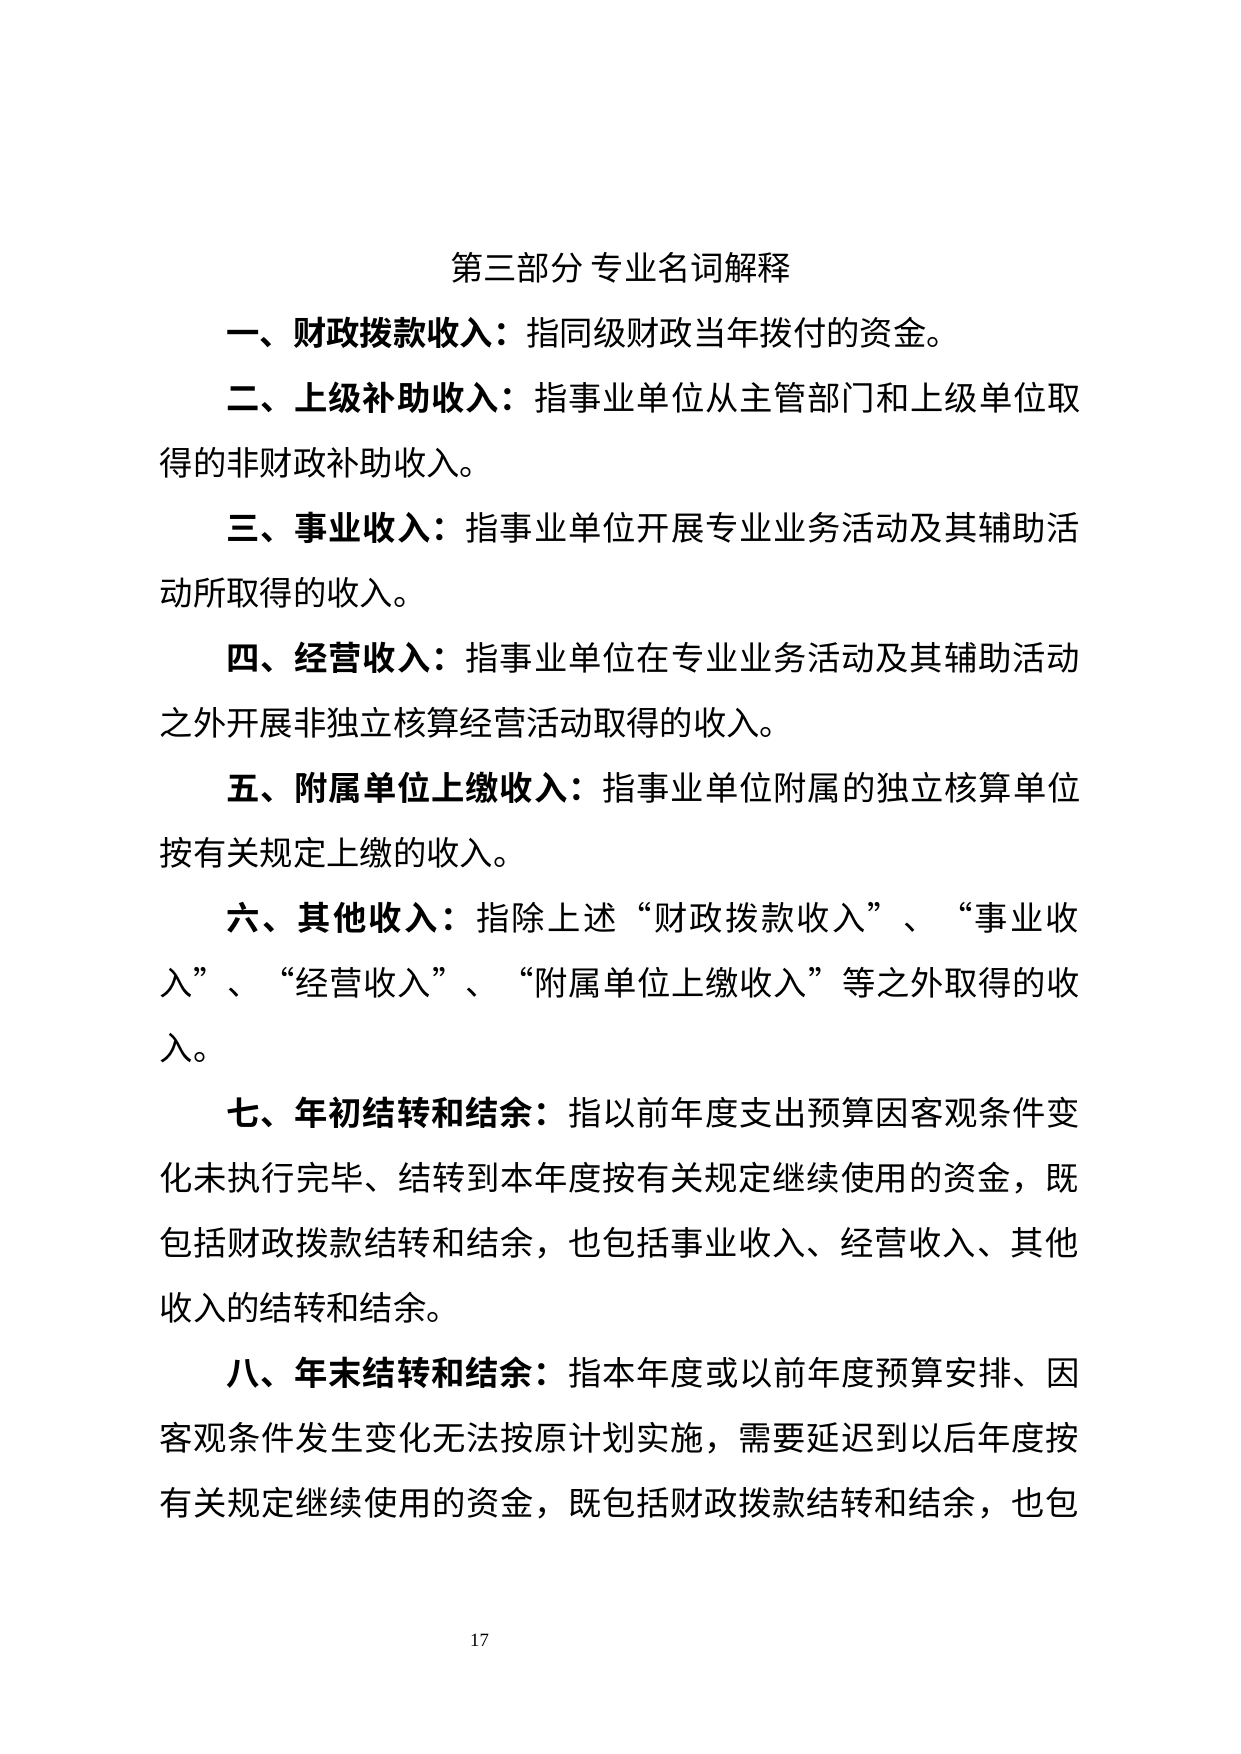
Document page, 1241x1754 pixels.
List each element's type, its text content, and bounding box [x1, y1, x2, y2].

text 第三部分 专业名词解释 [159, 233, 1081, 298]
text 五、附属单位上缴收入：指事业单位附属的独立核算单位按有关规定上缴的收入。 [159, 753, 1081, 883]
text 七、年初结转和结余：指以前年度支出预算因客观条件变化未执行完毕、结转到本年度按有关规定继续使用的资金，既包括财政拨款结转和结余，也包括事业收入、经营收入、其他收入的结转和结余。 [159, 1078, 1081, 1338]
text 四、经营收入：指事业单位在专业业务活动及其辅助活动之外开展非独立核算经营活动取得的收入。 [159, 623, 1081, 753]
text 六、其他收入：指除上述“财政拨款收入”、“事业收入”、“经营收入”、“附属单位上缴收入”等之外取得的收入。 [159, 883, 1081, 1078]
text 二、上级补助收入：指事业单位从主管部门和上级单位取得的非财政补助收入。 [159, 363, 1081, 493]
text 一、财政拨款收入：指同级财政当年拨付的资金。 [159, 298, 1081, 363]
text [159, 1338, 1081, 1533]
text 三、事业收入：指事业单位开展专业业务活动及其辅助活动所取得的收入。 [159, 493, 1081, 623]
